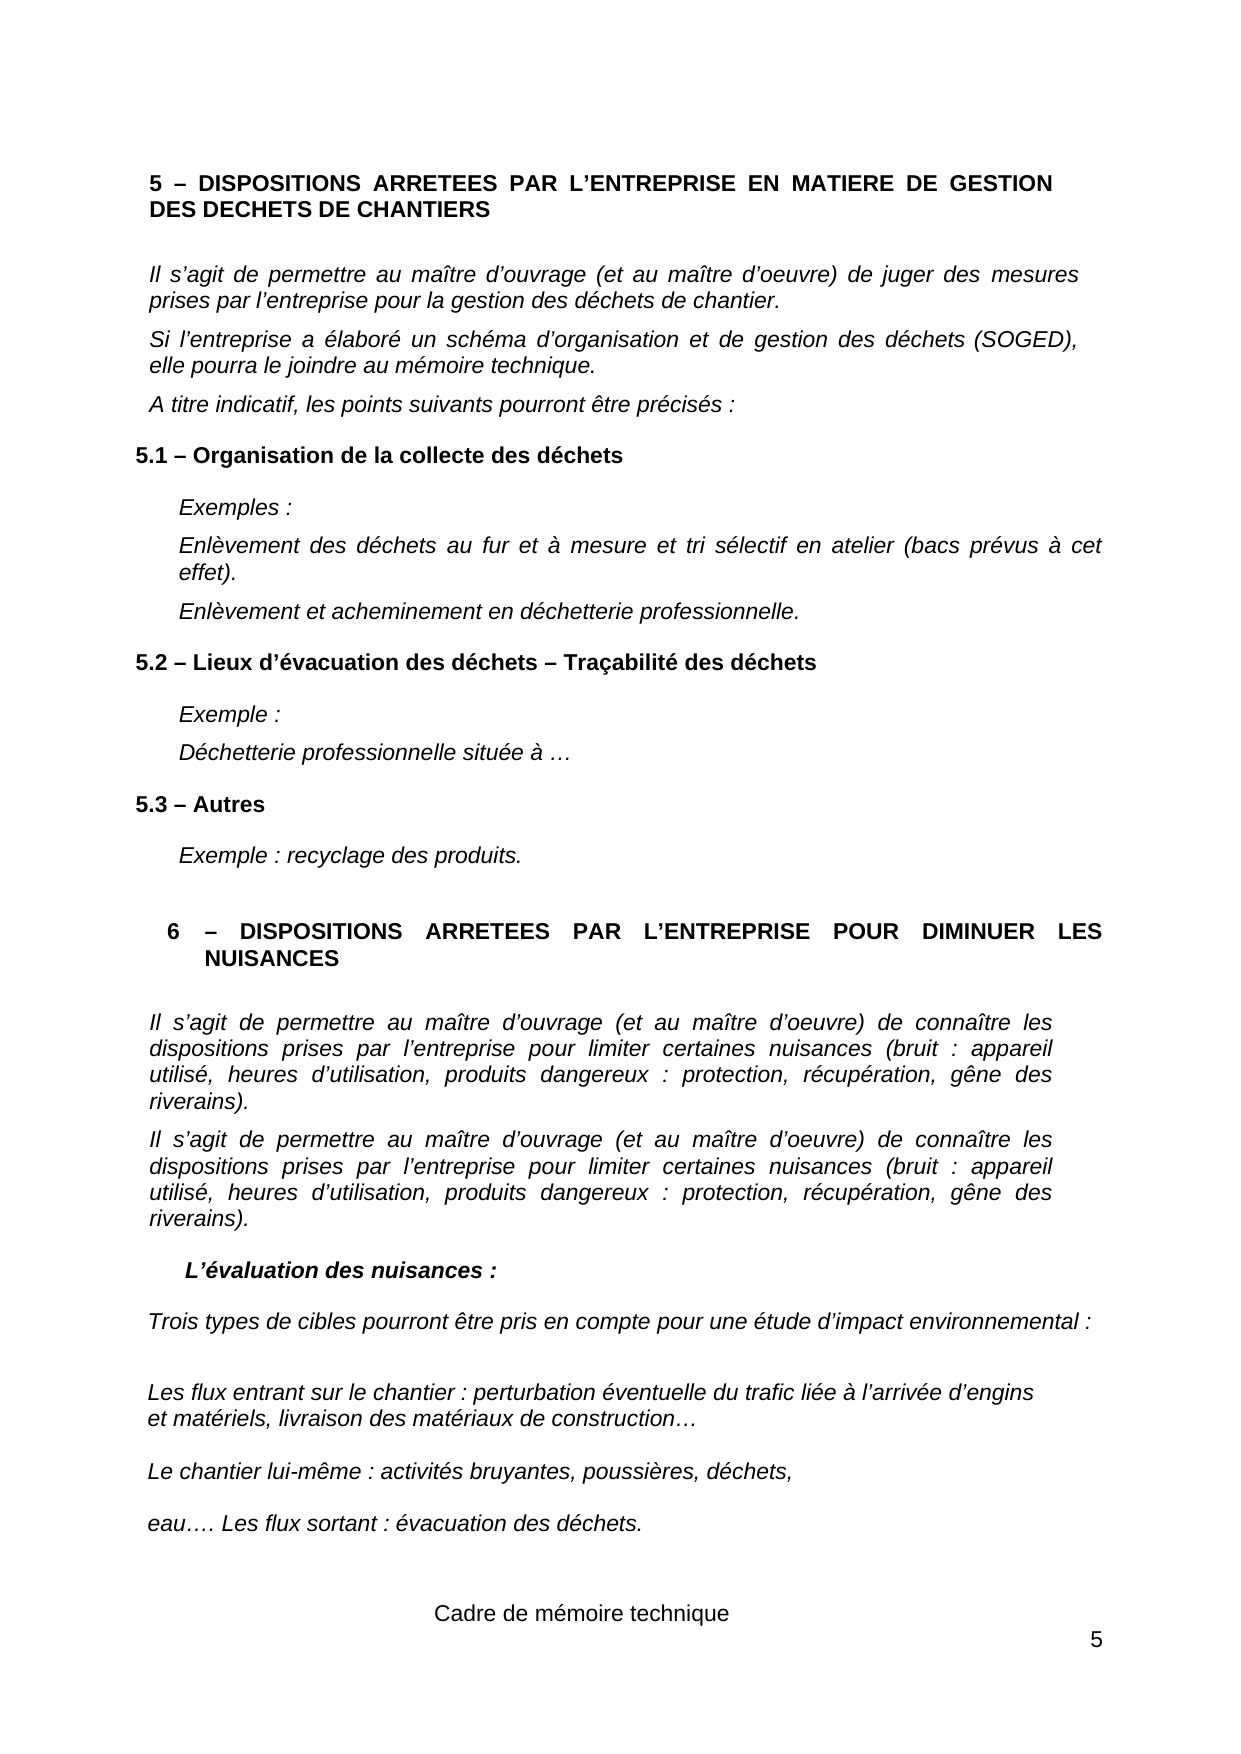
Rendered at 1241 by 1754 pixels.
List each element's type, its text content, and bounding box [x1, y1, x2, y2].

text Enlèvement et acheminement en déchetterie professionnelle. [178, 598, 1103, 624]
text Exemple : [178, 701, 1103, 727]
text Si l’entreprise a élaboré un schéma d’organisation et de gestion des déchets (SOGED), elle pourra le joindre au mémoire technique. [149, 326, 1079, 378]
text Déchetterie professionnelle située à … [178, 739, 1103, 766]
text Enlèvement des déchets au fur et à mesure et tri sélectif en atelier (bacs prévus à cet effet). [178, 532, 1103, 585]
subtitle 5.3 – Autres [135, 791, 1103, 817]
text Exemples : [178, 494, 1103, 520]
text Il s’agit de permettre au maître d’ouvrage (et au maître d’oeuvre) de connaître les dispositions prises par l’entreprise pour limiter certaines nuisances (bruit : appareil utilisé, heures d’utilisation, produits dangereux : protection, récupération, gêne des riverains). [149, 1009, 1053, 1114]
text Le chantier lui-même : activités bruyantes, poussières, déchets, eau…. Les flux sortant : évacuation des déchets. [147, 1458, 869, 1537]
list 5 – DISPOSITIONS ARRETEES PAR L’ENTREPRISE EN MATIERE DE GESTION DES DECHETS DE CHANTIERS [149, 170, 1053, 223]
text Les flux entrant sur le chantier : perturbation éventuelle du trafic liée à l’arrivée d’engins et matériels, livraison des matériaux de construction… [147, 1379, 1061, 1431]
text A titre indicatif, les points suivants pourront être précisés : [149, 391, 1103, 417]
text Il s’agit de permettre au maître d’ouvrage (et au maître d’oeuvre) de juger des mesures prises par l’entreprise pour la gestion des déchets de chantier. [149, 261, 1079, 313]
subtitle 5.1 – Organisation de la collecte des déchets [135, 442, 1103, 468]
subtitle – DISPOSITIONS ARRETEES PAR L’ENTREPRISE POUR DIMINUER LES NUISANCES [167, 918, 1103, 971]
subtitle 5.2 – Lieux d’évacuation des déchets – Traçabilité des déchets [135, 649, 1103, 675]
text Trois types de cibles pourront être pris en compte pour une étude d’impact environnemental : [147, 1308, 1103, 1334]
text Il s’agit de permettre au maître d’ouvrage (et au maître d’oeuvre) de connaître les dispositions prises par l’entreprise pour limiter certaines nuisances (bruit : appareil utilisé, heures d’utilisation, produits dangereux : protection, récupération, gêne des riverains). [149, 1126, 1053, 1232]
text Exemple : recyclage des produits. [178, 842, 1103, 868]
subtitle L’évaluation des nuisances : [185, 1257, 1103, 1283]
